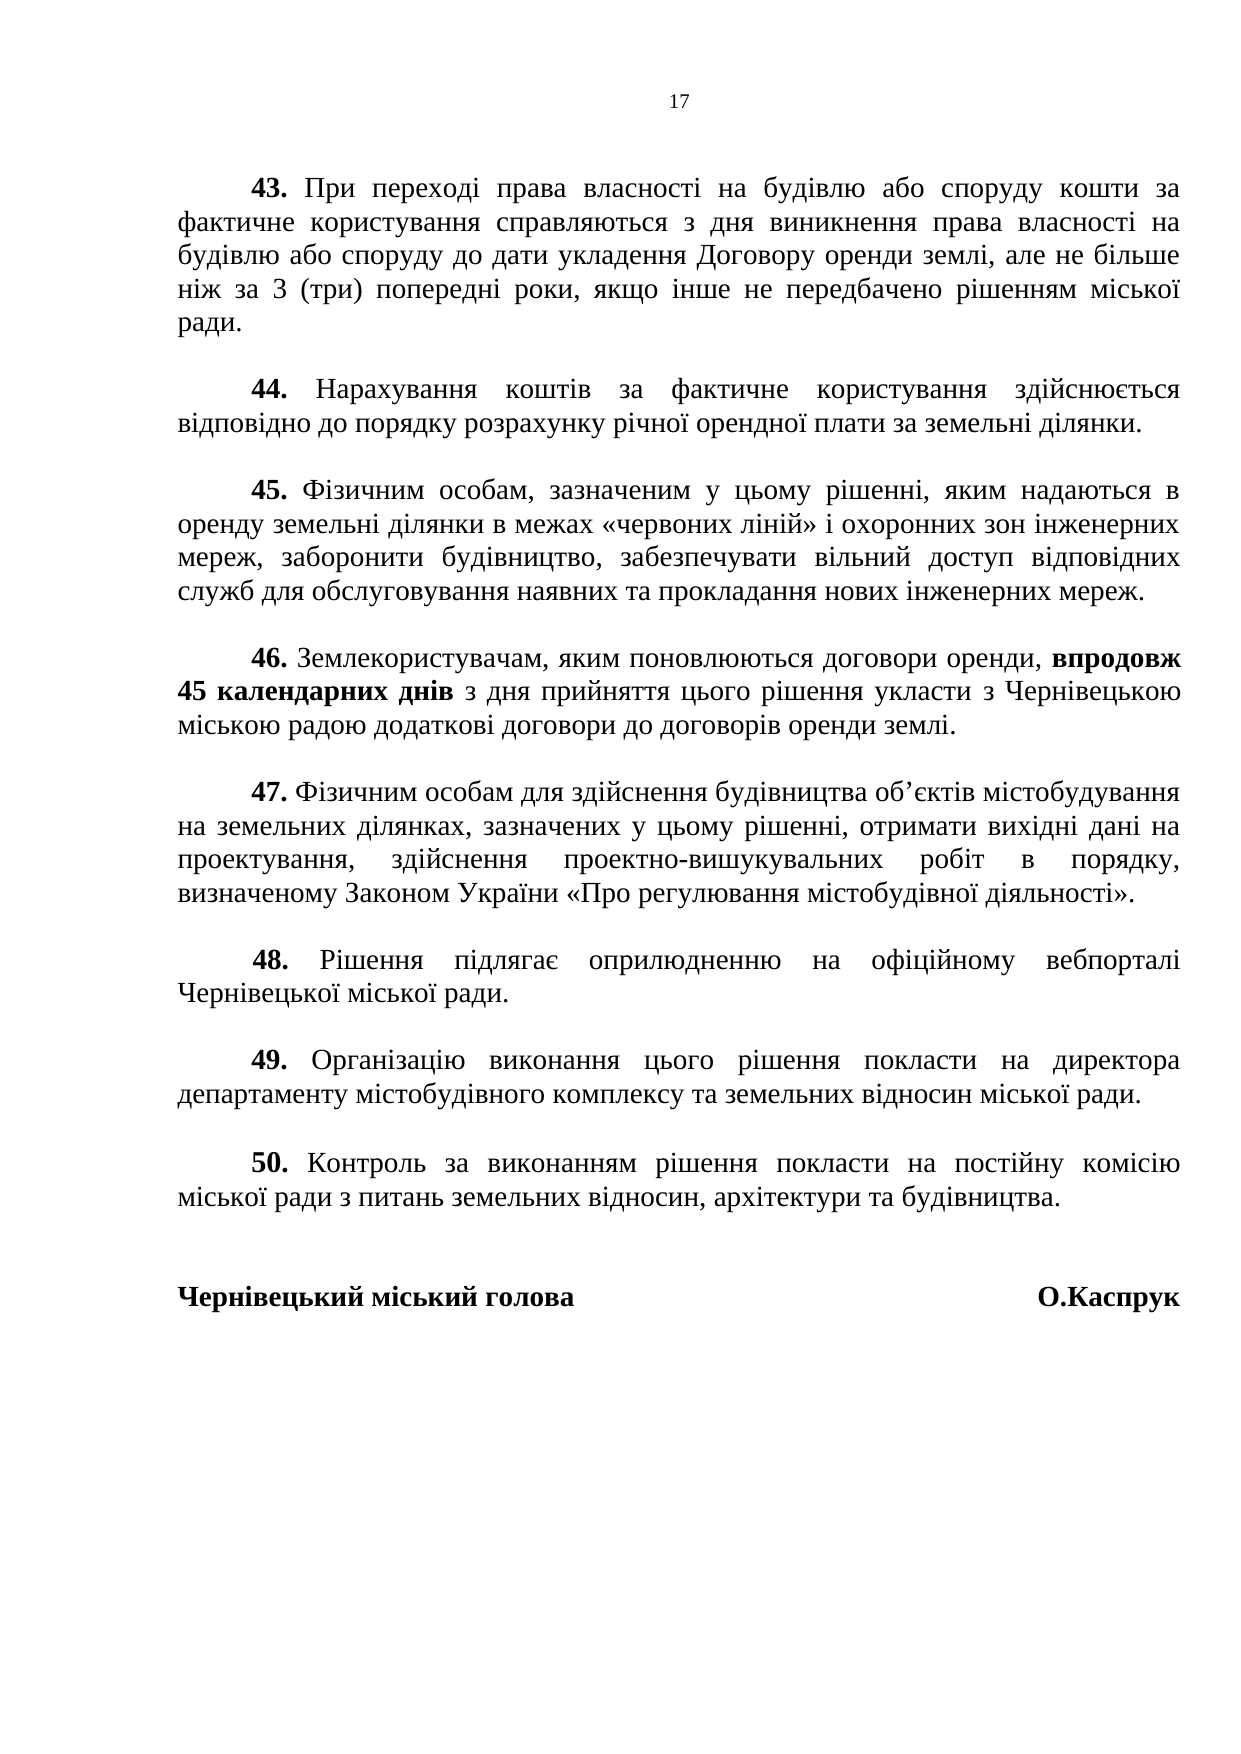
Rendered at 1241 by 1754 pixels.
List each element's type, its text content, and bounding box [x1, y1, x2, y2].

text 47. Фізичним особам для здійснення будівництва об’єктів містобудування на земельних ділянках, зазначених у цьому рішенні, отримати вихідні дані на проектування, здійснення проектно-вишукувальних робіт в порядку, визначеному Законом України «Про регулювання містобудівної діяльності». [177, 774, 1181, 908]
text 45. Фізичним особам, зазначеним у цьому рішенні, яким надаються в оренду земельні ділянки в межах «червоних ліній» і охоронних зон інженерних мереж, заборонити будівництво, забезпечувати вільний доступ відповідних служб для обслуговування наявних та прокладання нових інженерних мереж. [177, 472, 1181, 606]
text 48. Рішення підлягає оприлюдненню на офіційному вебпорталі Чернівецької міської ради. [177, 942, 1181, 1009]
text 44. Нарахування коштів за фактичне користування здійснюється відповідно до порядку розрахунку річної орендної плати за земельні ділянки. [177, 372, 1181, 439]
text Чернівецький міський голова О.Каспрук [177, 1279, 1181, 1313]
text 43. При переході права власності на будівлю або споруду кошти за фактичне користування справляються з дня виникнення права власності на будівлю або споруду до дати укладення Договору оренди землі, але не більше ніж за 3 (три) попередні роки, якщо інше не передбачено рішенням міської ради. [177, 170, 1181, 338]
text 50. Контроль за виконанням рішення покласти на постійну комісію міської ради з питань земельних відносин, архітектури та будівництва. [177, 1144, 1181, 1212]
text 49. Організацію виконання цього рішення покласти на директора департаменту містобудівного комплексу та земельних відносин міської ради. [177, 1042, 1181, 1109]
text 46. Землекористувачам, яким поновлюються договори оренди, впродовж 45 календарних днів з дня прийняття цього рішення укласти з Чернівецькою міською радою додаткові договори до договорів оренди землі. [177, 640, 1181, 741]
